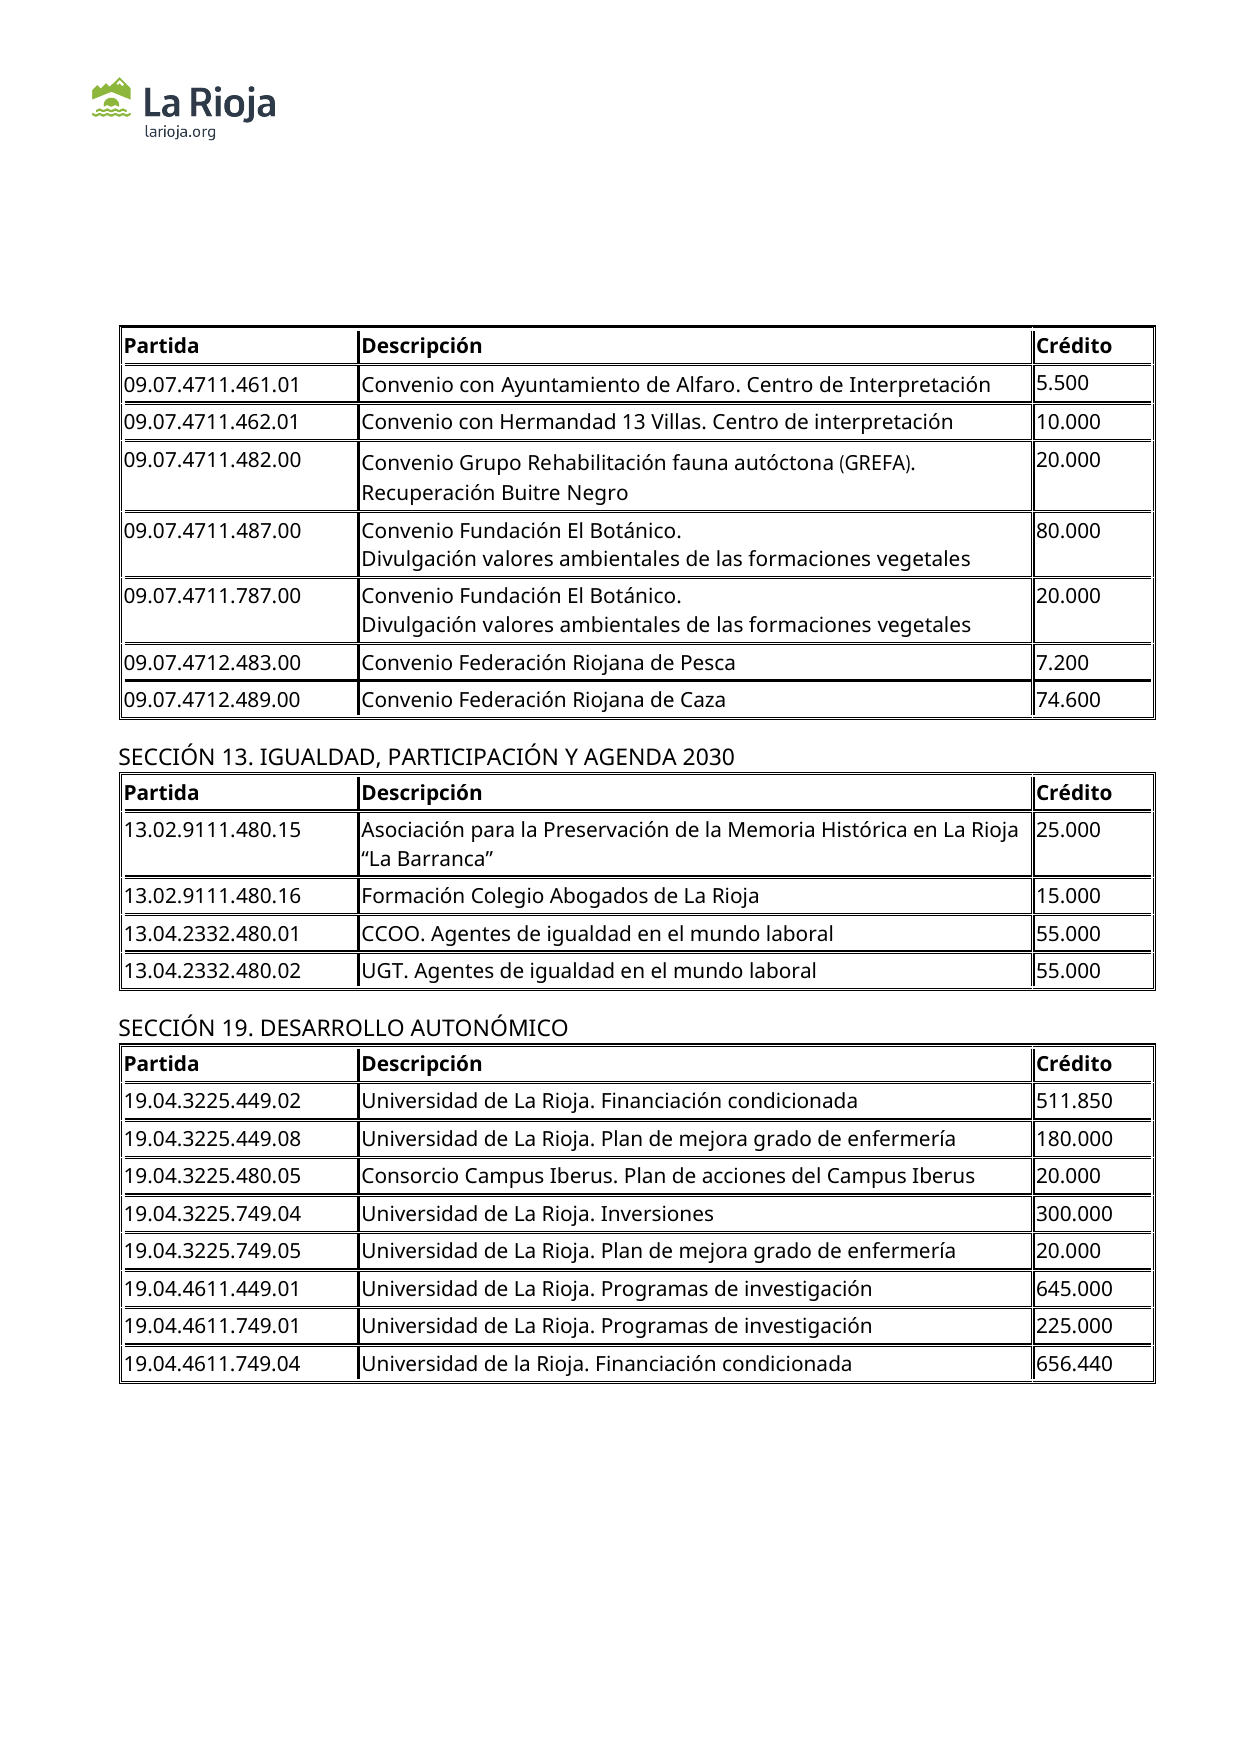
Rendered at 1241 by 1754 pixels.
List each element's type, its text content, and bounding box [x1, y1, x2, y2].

table_cell 19.04.3225.749.04 [122, 1193, 357, 1231]
table_cell UGT. Agentes de igualdad en el mundo laboral [358, 950, 1033, 988]
table_cell 13.02.9111.480.15 [122, 809, 357, 875]
table_cell 09.07.4712.483.00 [122, 641, 357, 679]
table_header Crédito [1033, 1047, 1153, 1081]
table_cell Universidad de La Rioja. Plan de mejora grado de enfermería [360, 1234, 1031, 1268]
table_cell 180.000 [1035, 1118, 1153, 1156]
table_cell 25.000 [1035, 809, 1153, 875]
picture [0, 0, 1241, 236]
table_header Partida [122, 775, 358, 809]
table_cell 20.000 [1033, 1156, 1154, 1193]
table_cell 20.000 [1033, 576, 1154, 641]
table_cell CCOO. Agentes de igualdad en el mundo laboral [360, 916, 1031, 950]
table_cell 74.600 [1033, 679, 1153, 716]
table_cell 7.200 [1035, 641, 1153, 679]
table_cell 15.000 [1035, 875, 1153, 913]
table_cell 20.000 [1033, 1231, 1154, 1268]
table_cell 19.04.3225.449.02 [120, 1081, 358, 1118]
table_cell Convenio Fundación El Botánico. Divulgación valores ambientales de las formaciones vegetales [360, 579, 1031, 641]
table_cell 09.07.4711.461.01 [122, 363, 357, 401]
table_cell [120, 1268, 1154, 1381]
subtitle SECCIÓN 19. DESARROLLO AUTONÓMICO [118, 1012, 1122, 1043]
table_cell Universidad de La Rioja. Financiación condicionada [360, 1084, 1031, 1118]
table_cell 5.500 [1035, 363, 1153, 401]
table_header Partida [122, 1047, 358, 1081]
table_cell 13.04.2332.480.02 [122, 950, 358, 988]
table_cell 13.02.9111.480.16 [122, 875, 357, 913]
table_cell 09.07.4711.487.00 [122, 510, 357, 576]
table_cell Universidad de La Rioja. Inversiones [360, 1197, 1031, 1231]
table_cell 09.07.4711.482.00 [120, 439, 358, 509]
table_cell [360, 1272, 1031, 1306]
table_header Descripción [358, 1045, 1033, 1081]
table_cell 19.04.3225.480.05 [120, 1156, 358, 1193]
table_cell 09.07.4711.462.01 [122, 401, 357, 439]
table_cell Convenio Fundación El Botánico. Divulgación valores ambientales de las formaciones vegetales [360, 513, 1031, 576]
table_header Crédito [1033, 775, 1153, 809]
table_cell Universidad de La Rioja. Plan de mejora grado de enfermería [360, 1122, 1031, 1156]
table_cell 19.04.3225.749.05 [120, 1231, 358, 1268]
table_header Descripción [358, 327, 1033, 362]
table_cell Convenio Federación Riojana de Pesca [360, 645, 1031, 679]
subtitle SECCIÓN 13. IGUALDAD, PARTICIPACIÓN Y AGENDA 2030 [118, 741, 1122, 772]
table_header Crédito [1033, 328, 1153, 362]
table_cell 20.000 [1033, 439, 1154, 509]
table_cell Asociación para la Preservación de la Memoria Histórica en La Rioja “La Barranca” [360, 813, 1031, 875]
table_cell 13.04.2332.480.01 [120, 913, 358, 950]
table_cell 55.000 [1033, 913, 1154, 950]
table_cell 300.000 [1035, 1193, 1153, 1231]
table_cell 09.07.4711.787.00 [120, 576, 358, 641]
table_cell Convenio Grupo Rehabilitación fauna autóctona (GREFA). Recuperación Buitre Negro [360, 442, 1031, 509]
table_cell Convenio con Hermandad 13 Villas. Centro de interpretación [360, 405, 1031, 439]
table_cell Convenio Federación Riojana de Caza [358, 679, 1033, 716]
table_cell 19.04.4611.449.01 [122, 1268, 357, 1306]
table_cell 55.000 [1033, 950, 1153, 988]
table_cell Formación Colegio Abogados de La Rioja [360, 879, 1031, 913]
table_cell 80.000 [1035, 510, 1153, 576]
table_header Partida [122, 328, 358, 362]
table_cell 19.04.3225.449.08 [122, 1118, 357, 1156]
table_cell Consorcio Campus Iberus. Plan de acciones del Campus Iberus [360, 1159, 1031, 1193]
table_header Descripción [358, 773, 1033, 809]
table_cell 10.000 [1035, 401, 1153, 439]
table_cell 511.850 [1033, 1081, 1154, 1118]
table_cell Convenio con Ayuntamiento de Alfaro. Centro de Interpretación [360, 366, 1031, 401]
table_cell 09.07.4712.489.00 [122, 679, 358, 716]
